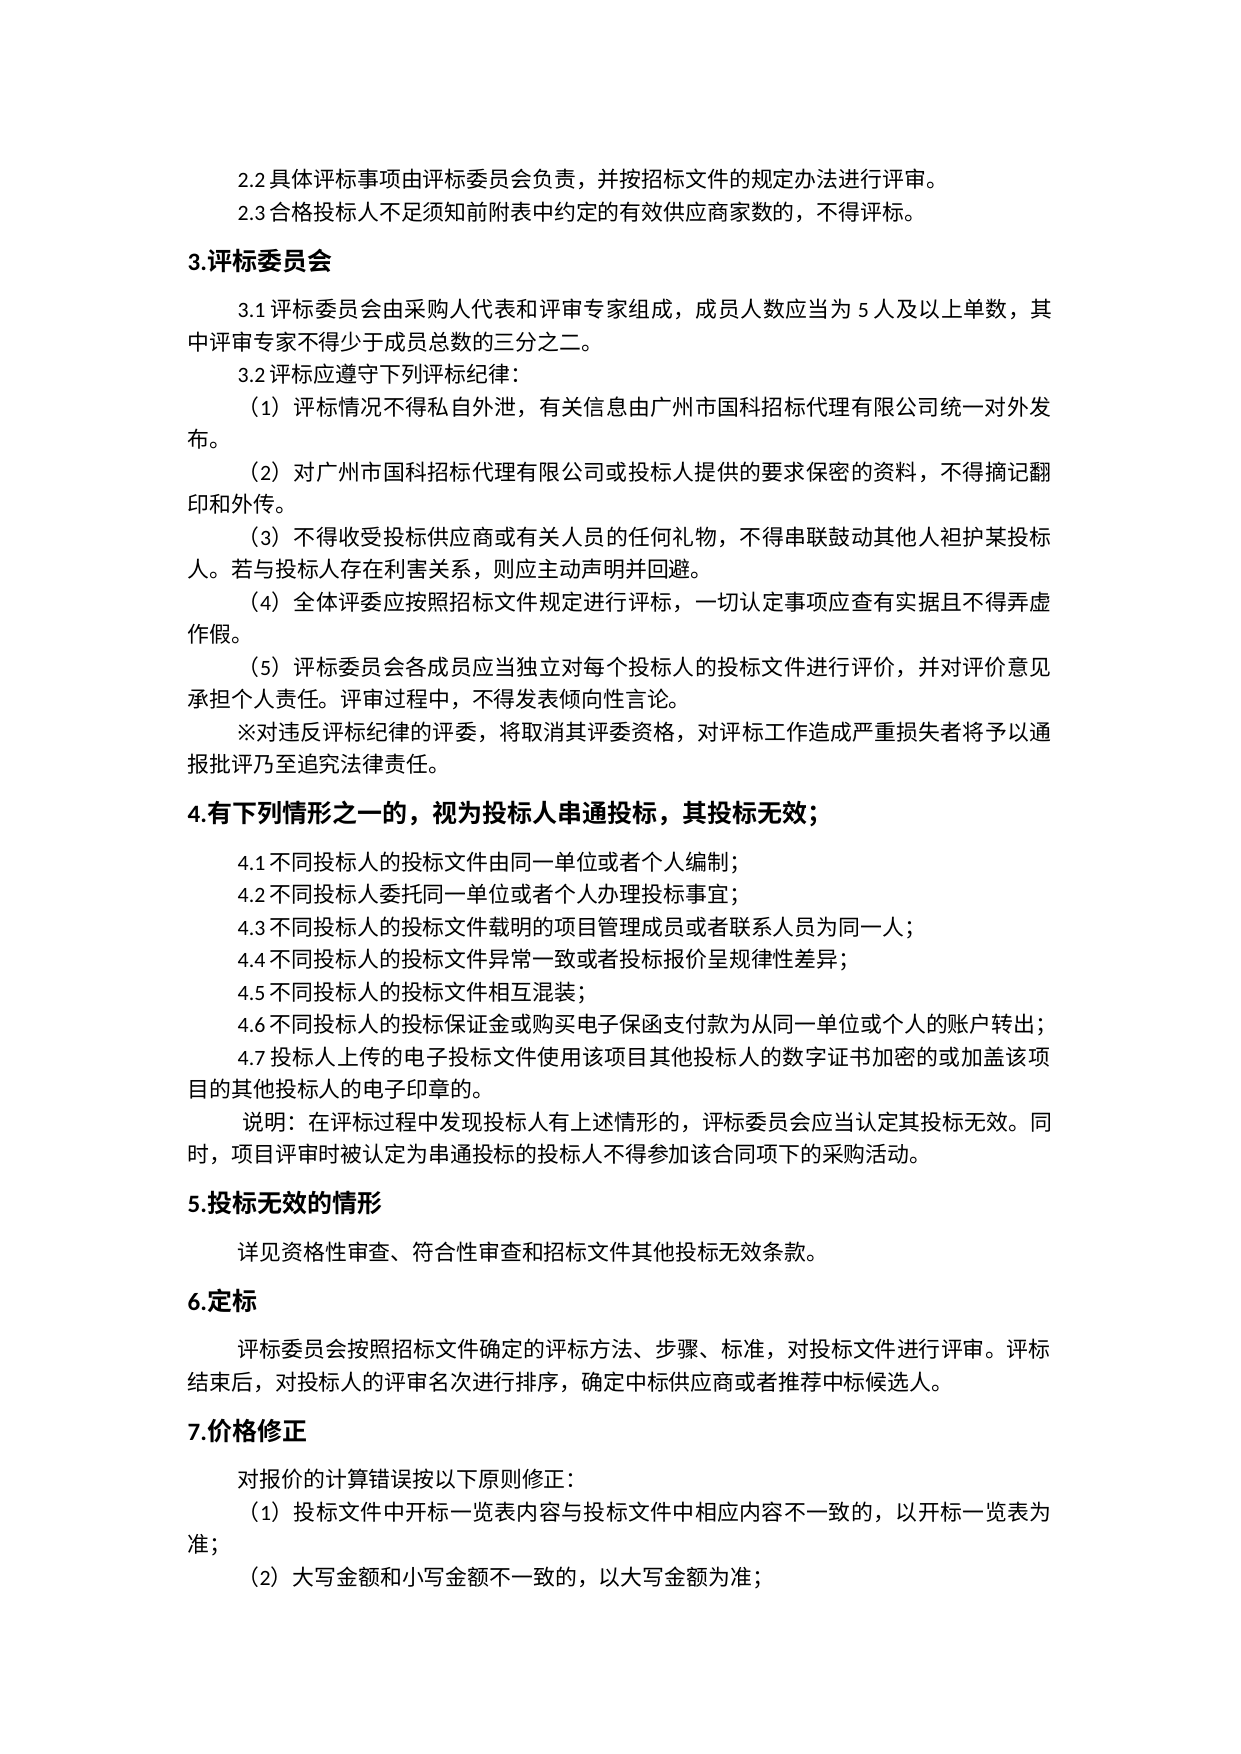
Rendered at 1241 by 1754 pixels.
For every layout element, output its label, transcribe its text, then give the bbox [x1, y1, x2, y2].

text ※对违反评标纪律的评委，将取消其评委资格，对评标工作造成严重损失者将予以通报批评乃至追究法律责任。 [187, 714, 1053, 779]
text 6.定标 [187, 1267, 1053, 1332]
text （2）大写金额和小写金额不一致的，以大写金额为准； [187, 1559, 1053, 1592]
text （3）不得收受投标供应商或有关人员的任何礼物，不得串联鼓动其他人袒护某投标人。若与投标人存在利害关系，则应主动声明并回避。 [187, 519, 1053, 584]
text 说明：在评标过程中发现投标人有上述情形的，评标委员会应当认定其投标无效。同时，项目评审时被认定为串通投标的投标人不得参加该合同项下的采购活动。 [187, 1104, 1053, 1169]
text 2.3合格投标人不足须知前附表中约定的有效供应商家数的，不得评标。 [187, 194, 1053, 227]
text 2.2具体评标事项由评标委员会负责，并按招标文件的规定办法进行评审。 [187, 162, 1053, 194]
text （1）评标情况不得私自外泄，有关信息由广州市国科招标代理有限公司统一对外发布。 [187, 389, 1053, 454]
text 4.3不同投标人的投标文件载明的项目管理成员或者联系人员为同一人； [187, 909, 1053, 942]
text （2）对广州市国科招标代理有限公司或投标人提供的要求保密的资料，不得摘记翻印和外传。 [187, 454, 1053, 519]
text 4.有下列情形之一的，视为投标人串通投标，其投标无效； [187, 779, 1053, 844]
text （4）全体评委应按照招标文件规定进行评标，一切认定事项应查有实据且不得弄虚作假。 [187, 584, 1053, 649]
text 4.6不同投标人的投标保证金或购买电子保函支付款为从同一单位或个人的账户转出； [187, 1007, 1053, 1039]
text （5）评标委员会各成员应当独立对每个投标人的投标文件进行评价，并对评价意见承担个人责任。评审过程中，不得发表倾向性言论。 [187, 649, 1053, 714]
text 7.价格修正 [187, 1397, 1053, 1462]
text 3.评标委员会 [187, 227, 1053, 292]
text 详见资格性审查、符合性审查和招标文件其他投标无效条款。 [187, 1234, 1053, 1267]
text 3.1评标委员会由采购人代表和评审专家组成，成员人数应当为5人及以上单数，其中评审专家不得少于成员总数的三分之二。 [187, 292, 1053, 357]
text 4.7投标人上传的电子投标文件使用该项目其他投标人的数字证书加密的或加盖该项目的其他投标人的电子印章的。 [187, 1039, 1053, 1104]
text 4.4不同投标人的投标文件异常一致或者投标报价呈规律性差异； [187, 942, 1053, 974]
text 5.投标无效的情形 [187, 1169, 1053, 1234]
text （1）投标文件中开标一览表内容与投标文件中相应内容不一致的，以开标一览表为准； [187, 1494, 1053, 1559]
text 4.1不同投标人的投标文件由同一单位或者个人编制； [187, 844, 1053, 877]
text 4.2不同投标人委托同一单位或者个人办理投标事宜； [187, 877, 1053, 909]
text 对报价的计算错误按以下原则修正： [187, 1462, 1053, 1494]
text 评标委员会按照招标文件确定的评标方法、步骤、标准，对投标文件进行评审。评标结束后，对投标人的评审名次进行排序，确定中标供应商或者推荐中标候选人。 [187, 1332, 1053, 1397]
text 3.2评标应遵守下列评标纪律： [187, 357, 1053, 389]
text 4.5不同投标人的投标文件相互混装； [187, 974, 1053, 1007]
